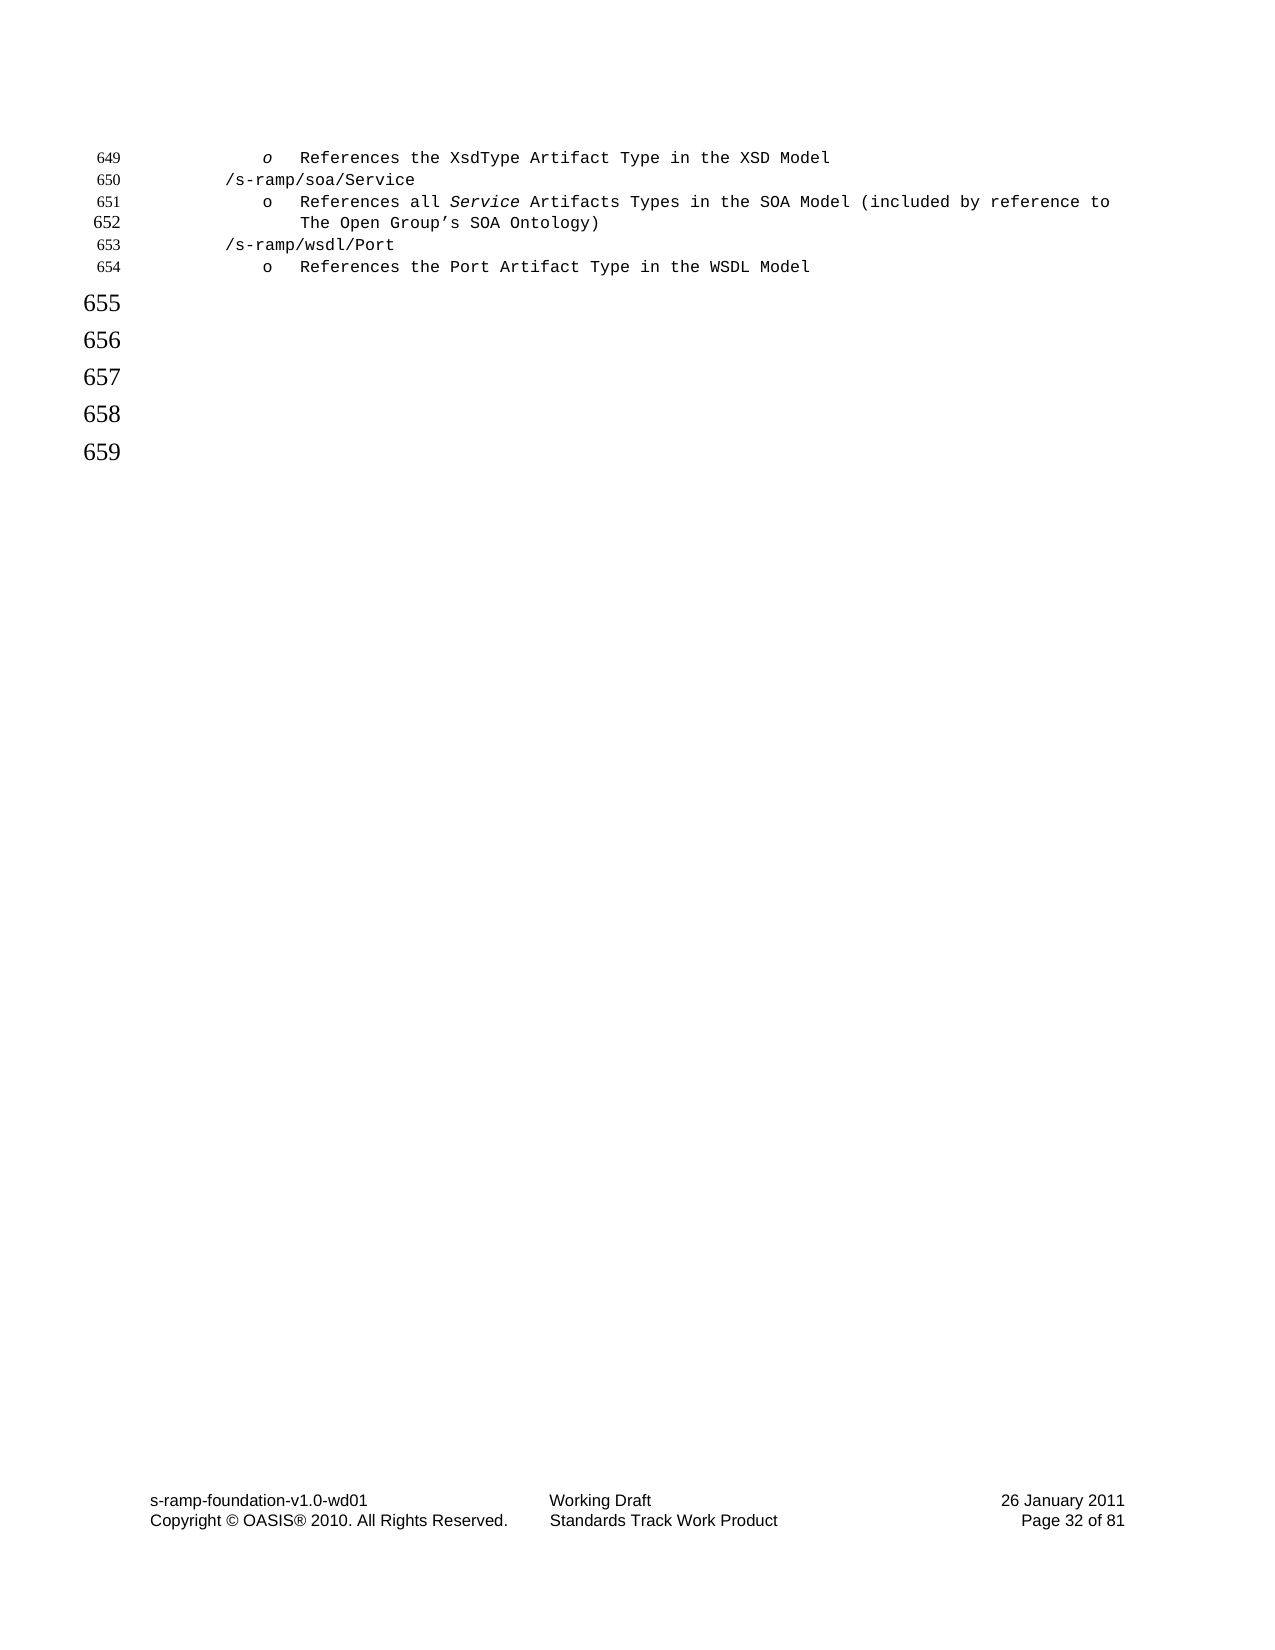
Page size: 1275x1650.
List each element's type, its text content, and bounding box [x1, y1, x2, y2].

list References all Service Artifacts Types in the SOA Model (included by reference to The Open Group’s SOA Ontology) [262, 193, 1125, 234]
text /s-ramp/wsdl/Port [225, 237, 1125, 256]
list References the XsdType Artifact Type in the XSD Model [262, 150, 1125, 169]
text /s-ramp/soa/Service [225, 172, 1125, 191]
list References the Port Artifact Type in the WSDL Model [262, 258, 1125, 277]
